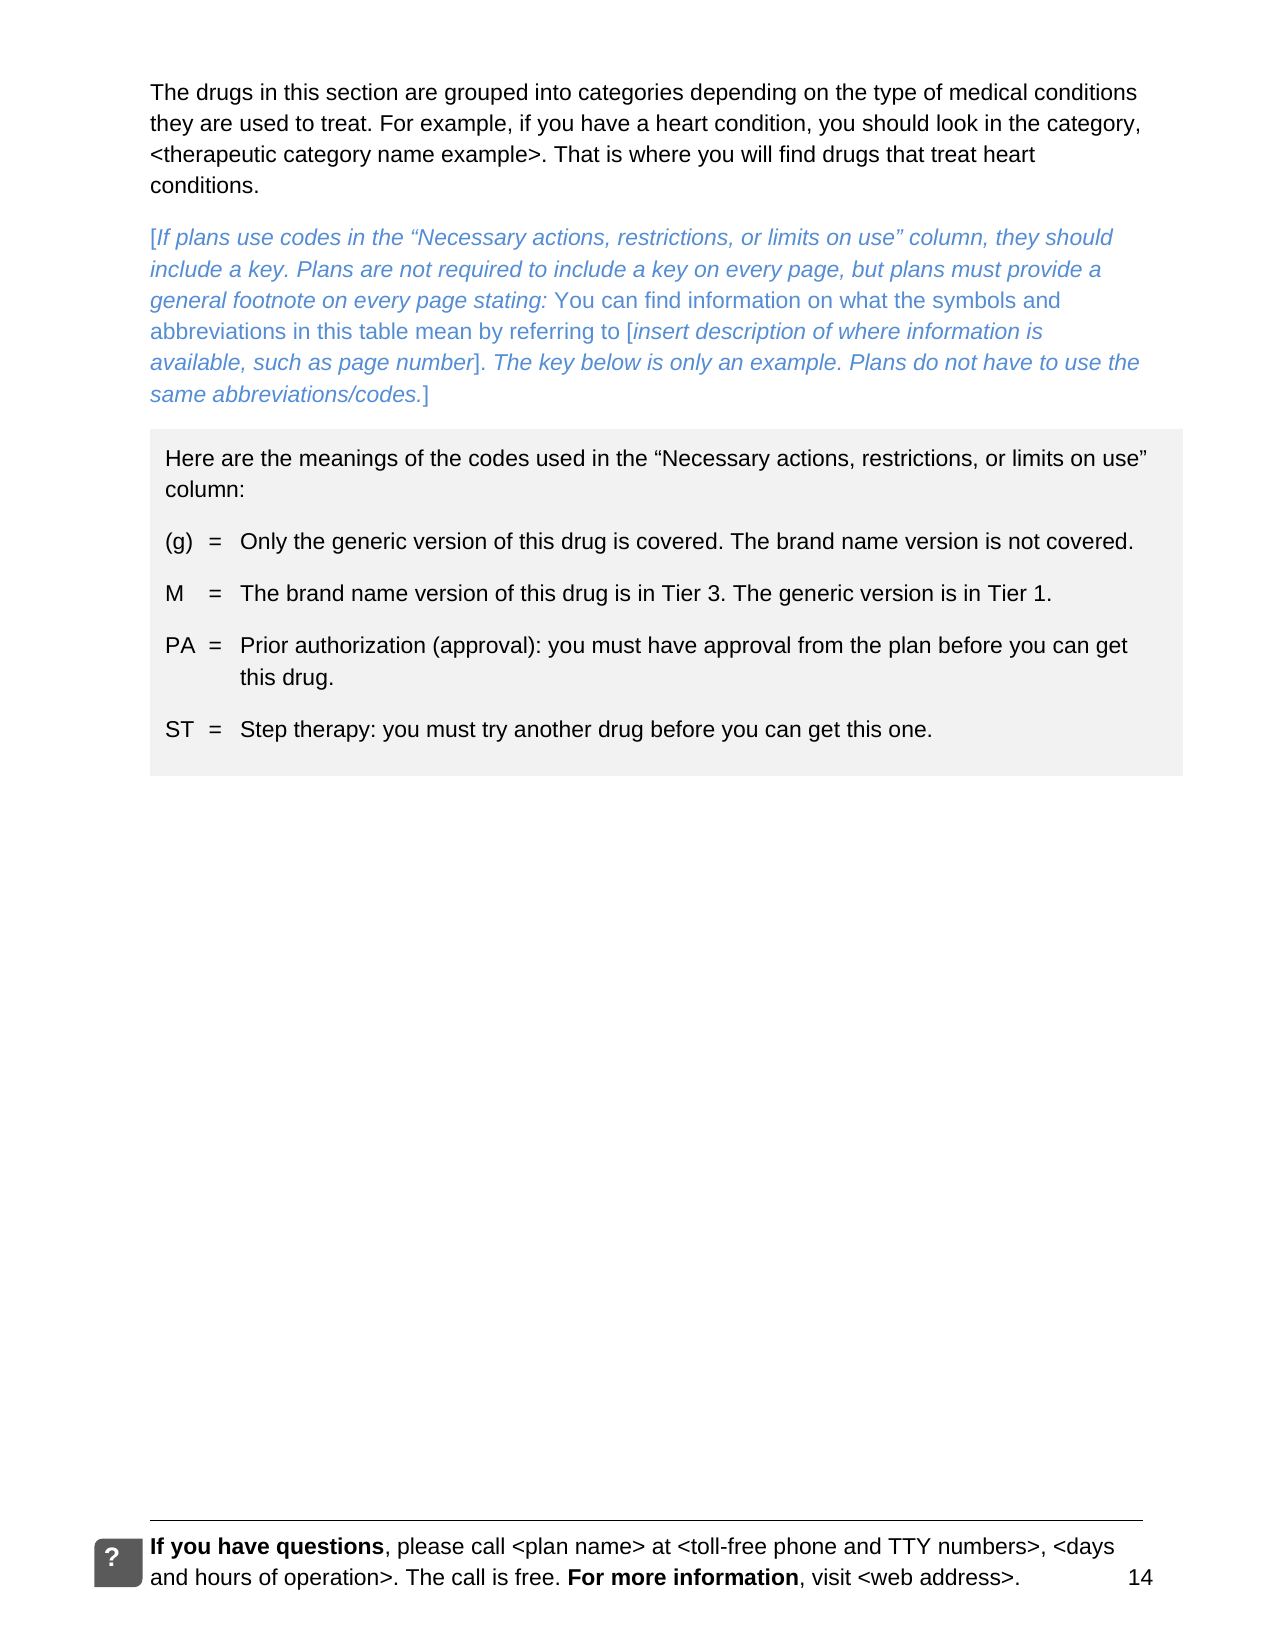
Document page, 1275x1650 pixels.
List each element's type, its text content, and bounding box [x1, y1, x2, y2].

table_header Here are the meanings of the codes used in the “Necessary actions, restrictions, or limits on use” column: (g) = Only the generic version of this drug is covered. The brand name version is not covered. M = The brand name version of this drug is in Tier 3. The generic version is in Tier 1. PA = Prior authorization (approval): you must have approval from the plan before you can get this drug. ST = Step therapy: you must try another drug before you can get this one. [150, 429, 1183, 776]
text [If plans use codes in the “Necessary actions, restrictions, or limits on use” column, they should include a key. Plans are not required to include a key on every page, but plans must provide a general footnote on every page stating: You can find information on what the symbols and abbreviations in this table mean by referring to [insert description of where information is available, such as page number]. The key below is only an example. Plans do not have to use the same abbreviations/codes.] [150, 221, 1143, 408]
text The drugs in this section are grouped into categories depending on the type of medical conditions they are used to treat. For example, if you have a heart condition, you should look in the category, <therapeutic category name example>. That is where you will find drugs that treat heart conditions. [150, 75, 1143, 200]
